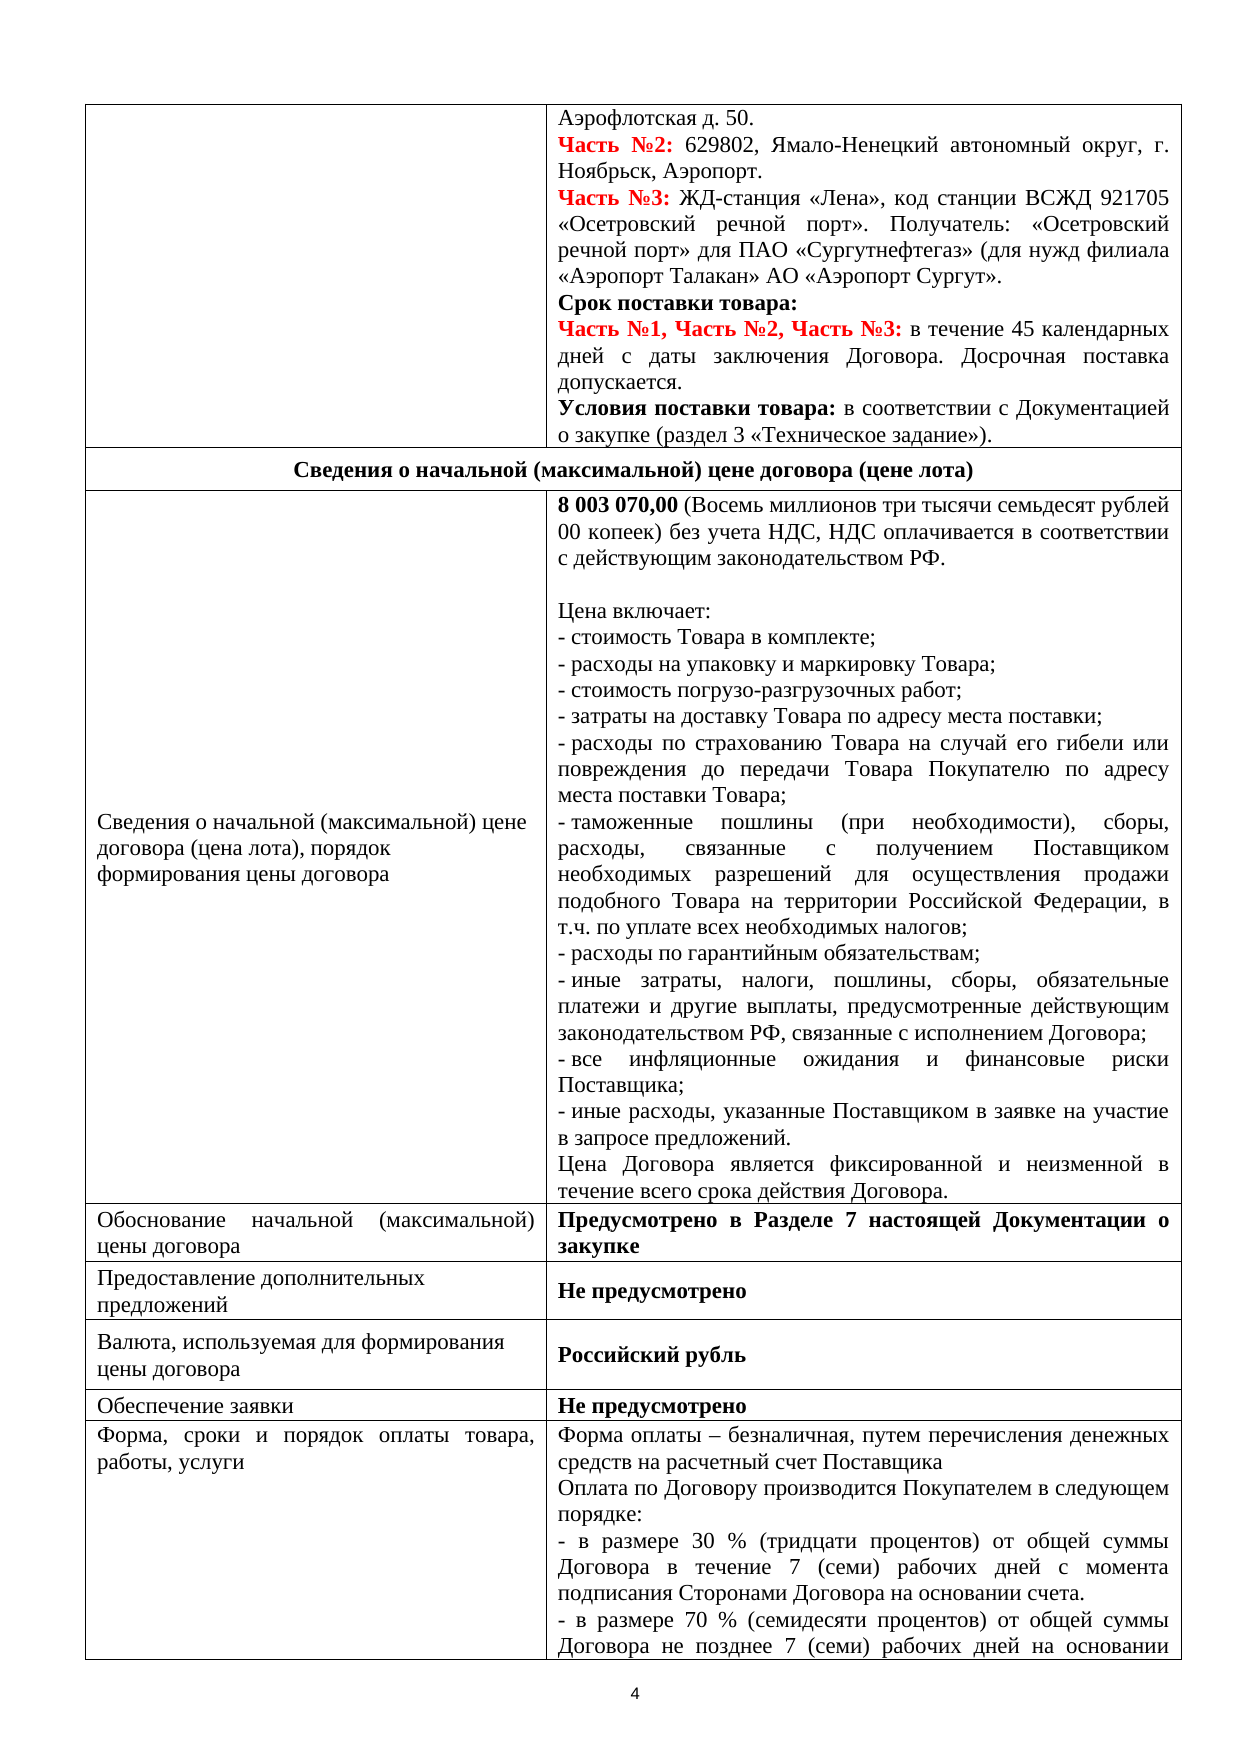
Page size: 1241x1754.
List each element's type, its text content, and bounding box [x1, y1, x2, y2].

table_cell Не предусмотрено [547, 1262, 1181, 1319]
table_cell Сведения о начальной (максимальной) цене договора (цене лота) [86, 448, 1181, 490]
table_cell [547, 105, 1181, 447]
table_cell 8 003 070,00 (Восемь миллионов три тысячи семьдесят рублей 00 копеек) без учета НДС, НДС оплачивается в соответствии с действующим законодательством РФ. Цена включает: - стоимость Товара в комплекте; - расходы на упаковку и маркировку Товара; - стоимость погрузо-разгрузочных работ; - затраты на доставку Товара по адресу места поставки; - расходы по страхованию Товара на случай его гибели или повреждения до передачи Товара Покупателю по адресу места поставки Товара; - таможенные пошлины (при необходимости), сборы, расходы, связанные с получением Поставщиком необходимых разрешений для осуществления продажи подобного Товара на территории Российской Федерации, в т.ч. по уплате всех необходимых налогов; - расходы по гарантийным обязательствам; - иные затраты, налоги, пошлины, сборы, обязательные платежи и другие выплаты, предусмотренные действующим законодательством РФ, связанные с исполнением Договора; - все инфляционные ожидания и финансовые риски Поставщика; - иные расходы, указанные Поставщиком в заявке на участие в запросе предложений. Цена Договора является фиксированной и неизменной в течение всего срока действия Договора. [547, 491, 1181, 1203]
table_cell Сведения о начальной (максимальной) цене договора (цена лота), порядок формирования цены договора [86, 491, 546, 1203]
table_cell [86, 1421, 546, 1658]
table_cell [547, 1421, 1181, 1658]
table_cell Обеспечение заявки [86, 1390, 546, 1420]
table_cell Обоснование начальной (максимальной) цены договора [86, 1204, 546, 1261]
table_cell Валюта, используемая для формирования цены договора [86, 1320, 546, 1389]
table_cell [86, 105, 546, 447]
table_cell Предусмотрено в Разделе 7 настоящей Документации о закупке [547, 1204, 1181, 1261]
table_cell Предоставление дополнительных предложений [86, 1262, 546, 1319]
table_cell Российский рубль [547, 1320, 1181, 1389]
table_cell Не предусмотрено [547, 1390, 1181, 1420]
